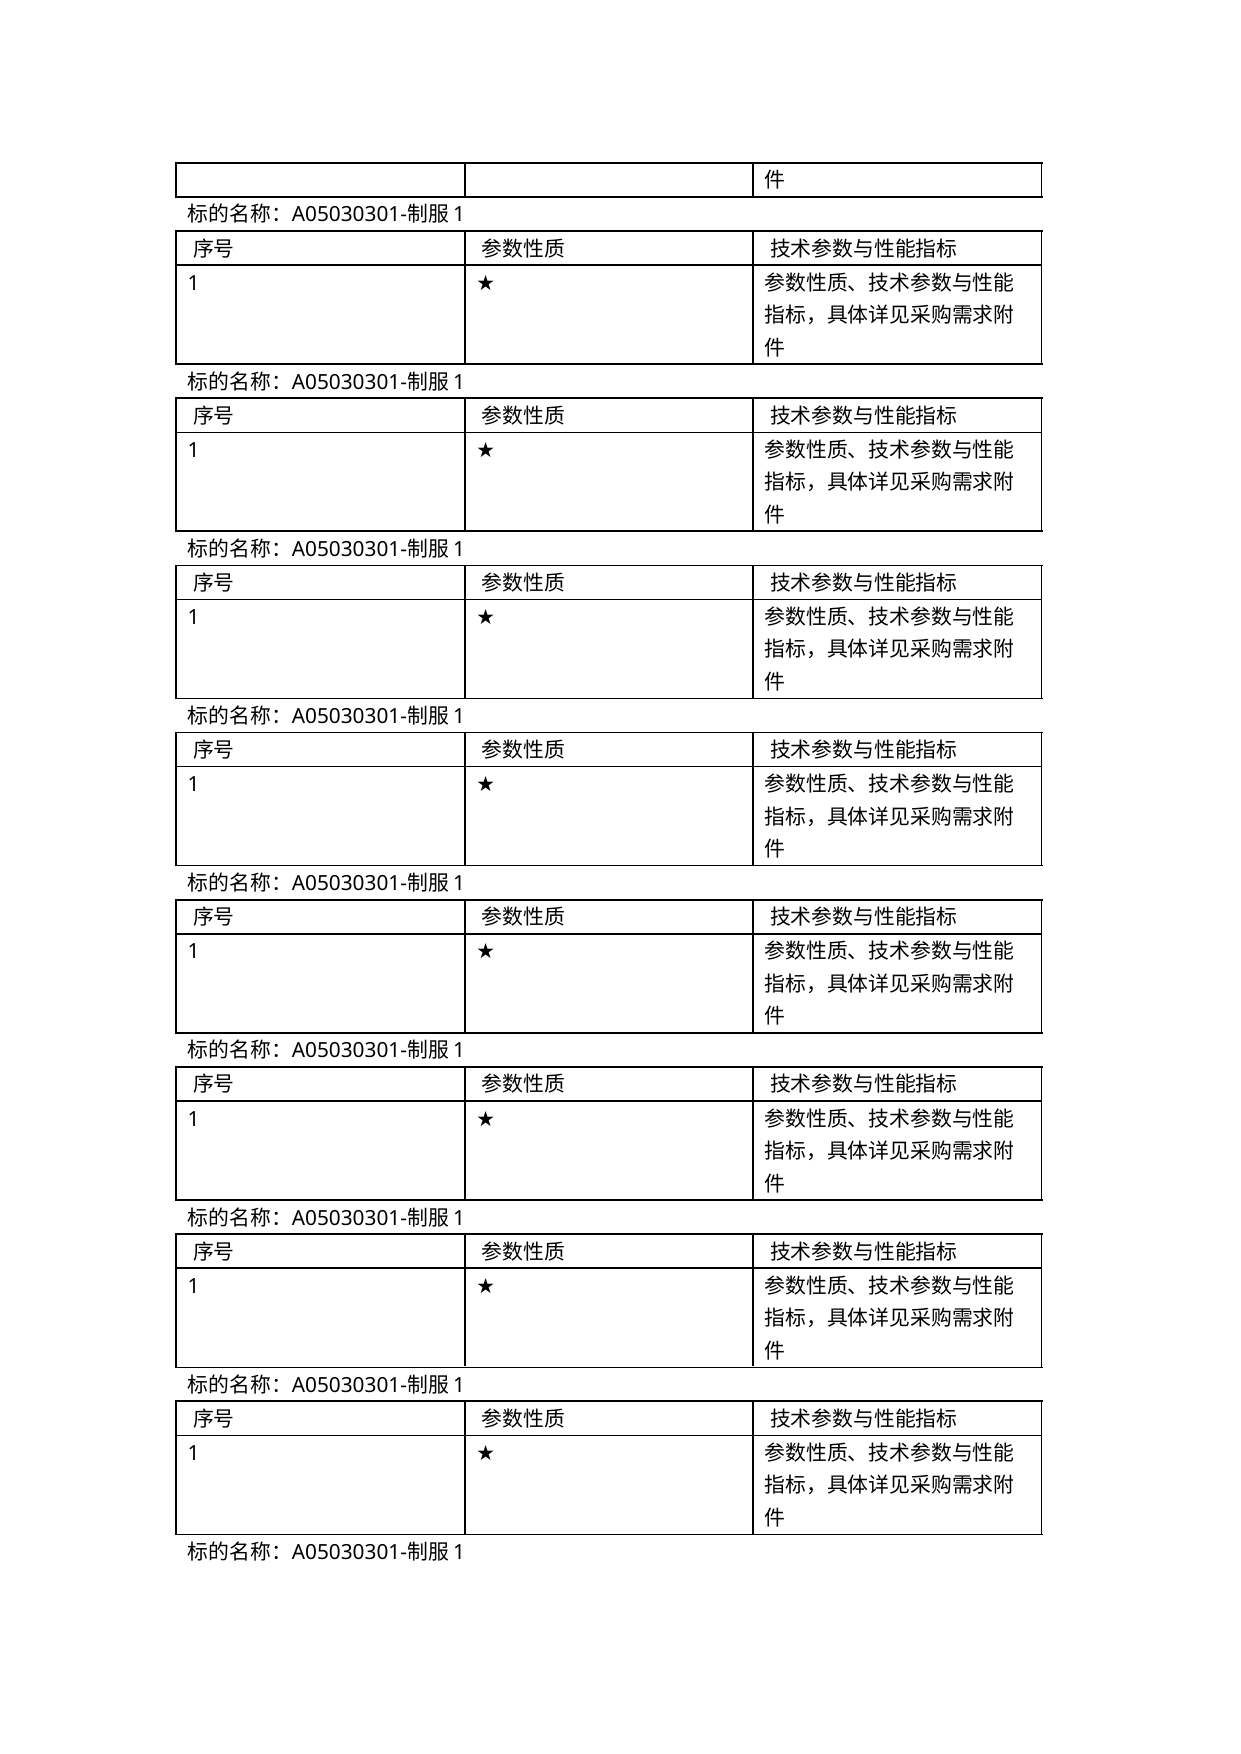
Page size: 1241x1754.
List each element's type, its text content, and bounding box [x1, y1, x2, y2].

table_header 参数性质 [466, 399, 752, 431]
table_cell 1 [177, 1269, 464, 1366]
table_cell 参数性质、技术参数与性能指标，具体详见采购需求附件 [754, 935, 1041, 1032]
table_header 技术参数与性能指标 [754, 733, 1041, 766]
table_cell ★ [466, 935, 752, 1032]
table_header 序号 [177, 566, 464, 598]
table_cell 1 [177, 164, 464, 196]
table_cell ★ [466, 164, 752, 196]
table_cell 1 [177, 433, 464, 530]
table_cell 参数性质、技术参数与性能指标，具体详见采购需求附件 [754, 1269, 1041, 1366]
table_header 参数性质 [466, 1402, 752, 1434]
table_header 技术参数与性能指标 [754, 232, 1041, 264]
table_cell 1 [177, 266, 464, 363]
table_cell ★ [466, 266, 752, 363]
table_header 技术参数与性能指标 [754, 1068, 1041, 1100]
table_cell ★ [466, 600, 752, 698]
table_header 参数性质 [466, 901, 752, 933]
table_header 技术参数与性能指标 [754, 566, 1041, 598]
table_header 参数性质 [466, 1068, 752, 1100]
table_cell ★ [466, 1102, 752, 1199]
text 标的名称：A05030301-制服1 [187, 699, 1053, 732]
table_header 序号 [177, 1235, 464, 1267]
table_header 技术参数与性能指标 [754, 1402, 1041, 1434]
table_cell 参数性质、技术参数与性能指标，具体详见采购需求附件 [754, 767, 1041, 865]
table_header 序号 [177, 733, 464, 766]
table_header 参数性质 [466, 232, 752, 264]
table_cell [754, 164, 1041, 196]
table_cell 1 [177, 1102, 464, 1199]
table_cell ★ [466, 1436, 752, 1533]
table_cell 参数性质、技术参数与性能指标，具体详见采购需求附件 [754, 600, 1041, 698]
table_header 序号 [177, 1068, 464, 1100]
text 标的名称：A05030301-制服1 [187, 365, 1053, 397]
text 标的名称：A05030301-制服1 [187, 866, 1053, 899]
table_cell 参数性质、技术参数与性能指标，具体详见采购需求附件 [754, 1102, 1041, 1199]
table_cell ★ [466, 433, 752, 530]
table_header 序号 [177, 399, 464, 431]
table_cell 参数性质、技术参数与性能指标，具体详见采购需求附件 [754, 433, 1041, 530]
table_header 参数性质 [466, 1235, 752, 1267]
table_cell 1 [177, 935, 464, 1032]
table_header 参数性质 [466, 566, 752, 598]
table_header 技术参数与性能指标 [754, 399, 1041, 431]
text 标的名称：A05030301-制服1 [187, 1033, 1053, 1066]
table_cell 参数性质、技术参数与性能指标，具体详见采购需求附件 [754, 266, 1041, 363]
text 标的名称：A05030301-制服1 [187, 532, 1053, 564]
table_cell 参数性质、技术参数与性能指标，具体详见采购需求附件 [754, 1436, 1041, 1533]
table_header 技术参数与性能指标 [754, 901, 1041, 933]
text 标的名称：A05030301-制服1 [187, 198, 1053, 230]
table_header 参数性质 [466, 733, 752, 766]
table_header 序号 [177, 232, 464, 264]
text 标的名称：A05030301-制服1 [187, 1535, 1053, 1568]
table_header 序号 [177, 1402, 464, 1434]
table_header 技术参数与性能指标 [754, 1235, 1041, 1267]
text 标的名称：A05030301-制服1 [187, 1368, 1053, 1400]
table_cell ★ [466, 1269, 752, 1366]
table_cell 1 [177, 600, 464, 698]
table_cell 1 [177, 767, 464, 865]
table_cell ★ [466, 767, 752, 865]
text 标的名称：A05030301-制服1 [187, 1201, 1053, 1233]
table_cell 1 [177, 1436, 464, 1533]
table_header 序号 [177, 901, 464, 933]
